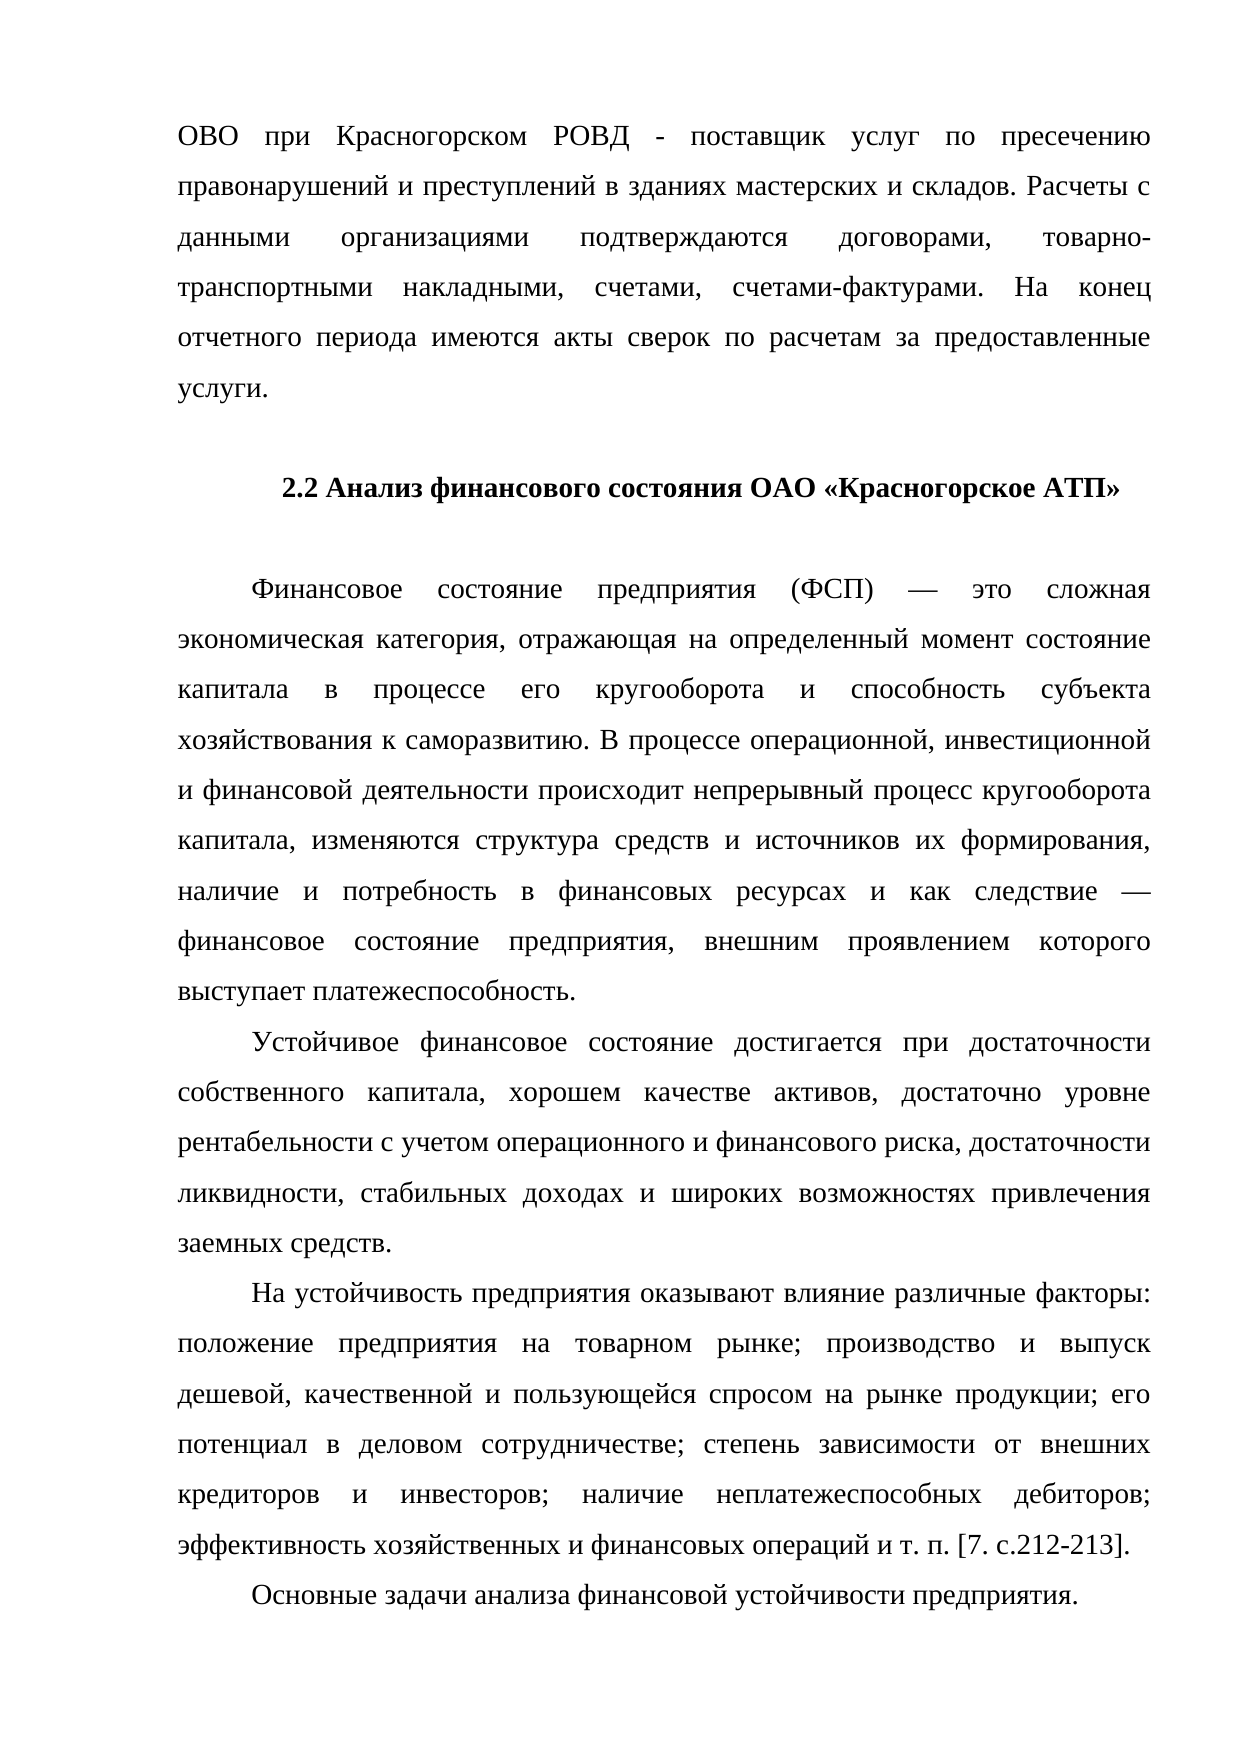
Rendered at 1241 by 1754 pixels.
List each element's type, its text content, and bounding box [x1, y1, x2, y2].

text Основные задачи анализа финансовой устойчивости предприятия. [177, 1577, 1152, 1611]
text На устойчивость предприятия оказывают влияние различные факторы: положение предприятия на товарном рынке; производство и выпуск дешевой, качественной и пользующейся спросом на рынке продукции; его потенциал в деловом сотрудничестве; степень зависимости от внешних кредиторов и инвесторов; наличие неплатежеспособных дебиторов; эффективность хозяйственных и финансовых операций и т. п. [7. с.212-213]. [177, 1275, 1152, 1560]
text 2.2 Анализ финансового состояния ОАО «Красногорское АТП» [177, 470, 1152, 504]
text Устойчивое финансовое состояние достигается при достаточности собственного капитала, хорошем качестве активов, достаточно уровне рентабельности с учетом операционного и финансового риска, достаточности ликвидности, стабильных доходах и широких возможностях привлечения заемных средств. [177, 1024, 1152, 1258]
text Финансовое состояние предприятия (ФСП) — это сложная экономическая категория, отражающая на определенный момент состояние капитала в процессе его кругооборота и способность субъекта хозяйствования к саморазвитию. В процессе операционной, инвестиционной и финансовой деятельности происходит непрерывный процесс кругооборота капитала, изменяются структура средств и источников их формирования, наличие и потребность в финансовых ресурсах и как следствие — финансовое состояние предприятия, внешним проявлением которого выступает платежеспособность. [177, 571, 1152, 1007]
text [177, 118, 1152, 403]
